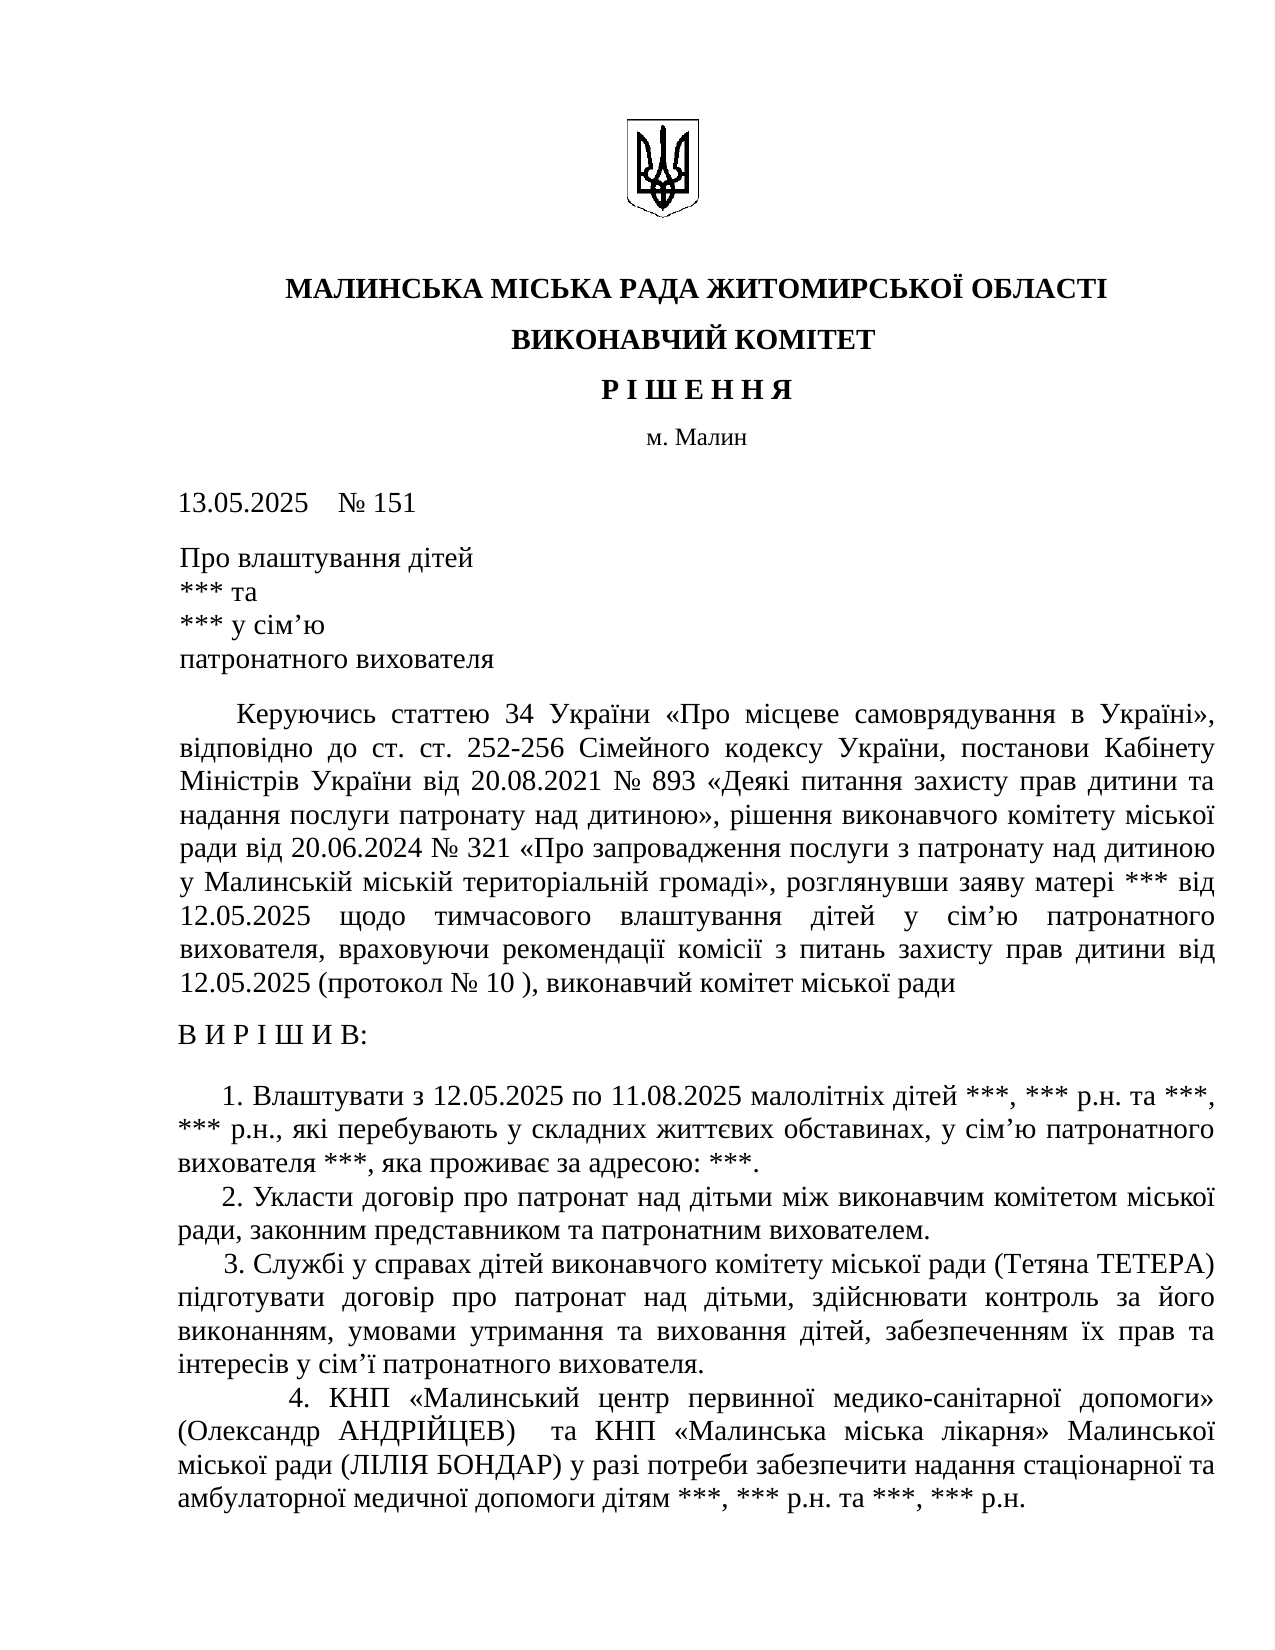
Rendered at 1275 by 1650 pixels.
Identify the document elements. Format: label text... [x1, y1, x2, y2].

text патронатного вихователя [179, 641, 1216, 674]
picture [626, 118, 700, 219]
text Про влаштування дітей [179, 540, 1216, 574]
text *** та [179, 574, 1216, 607]
text 3. Службі у справах дітей виконавчого комітету міської ради (Тетяна ТЕТЕРА) підготувати договір про патронат над дітьми, здійснювати контроль за його виконанням, умовами утримання та виховання дітей, забезпеченням їх прав та інтересів у сім’ї патронатного вихователя. [177, 1246, 1216, 1380]
list Влаштувати з 12.05.2025 по 11.08.2025 малолітніх дітей ***, *** р.н. та ***, *** р.н., які перебувають у складних життєвих обставинах, у сім’ю патронатного вихователя ***, яка проживає за адресою: ***. [177, 1078, 1216, 1179]
text Керуючись статтею 34 України «Про місцеве самоврядування в Україні», відповідно до ст. ст. 252-256 Сімейного кодексу України, постанови Кабінету Міністрів України від 20.08.2021 № 893 «Деякі питання захисту прав дитини та надання послуги патронату над дитиною», рішення виконавчого комітету міської ради від 20.06.2024 № 321 «Про запровадження послуги з патронату над дитиною у Малинській міській територіальній громаді», розглянувши заяву матері *** від 12.05.2025 щодо тимчасового влаштування дітей у сім’ю патронатного вихователя, враховуючи рекомендації комісії з питань захисту прав дитини від 12.05.2025 (протокол № 10 ), виконавчий комітет міської ради [179, 696, 1216, 998]
text В И Р І Ш И В: [177, 1017, 1216, 1051]
text МАЛИНСЬКА МІСЬКА РАДА ЖИТОМИРСЬКОЇ ОБЛАСТІ [177, 272, 1216, 305]
text 13.05.2025 № 151 [177, 485, 1216, 518]
text Р І Ш Е Н Н Я [177, 372, 1216, 406]
list Укласти договір про патронат над дітьми між виконавчим комітетом міської ради, законним представником та патронатним вихователем. [177, 1179, 1216, 1246]
text ВИКОНАВЧИЙ КОМІТЕТ [177, 322, 1216, 355]
text 4. КНП «Малинський центр первинної медико-санітарної допомоги» (Олександр АНДРІЙЦЕВ) та КНП «Малинська міська лікарня» Малинської міської ради (ЛІЛІЯ БОНДАР) у разі потреби забезпечити надання стаціонарної та амбулаторної медичної допомоги дітям ***, *** р.н. та ***, *** р.н. [177, 1380, 1216, 1514]
text м. Малин [177, 422, 1216, 451]
text *** у сім’ю [179, 607, 1216, 641]
